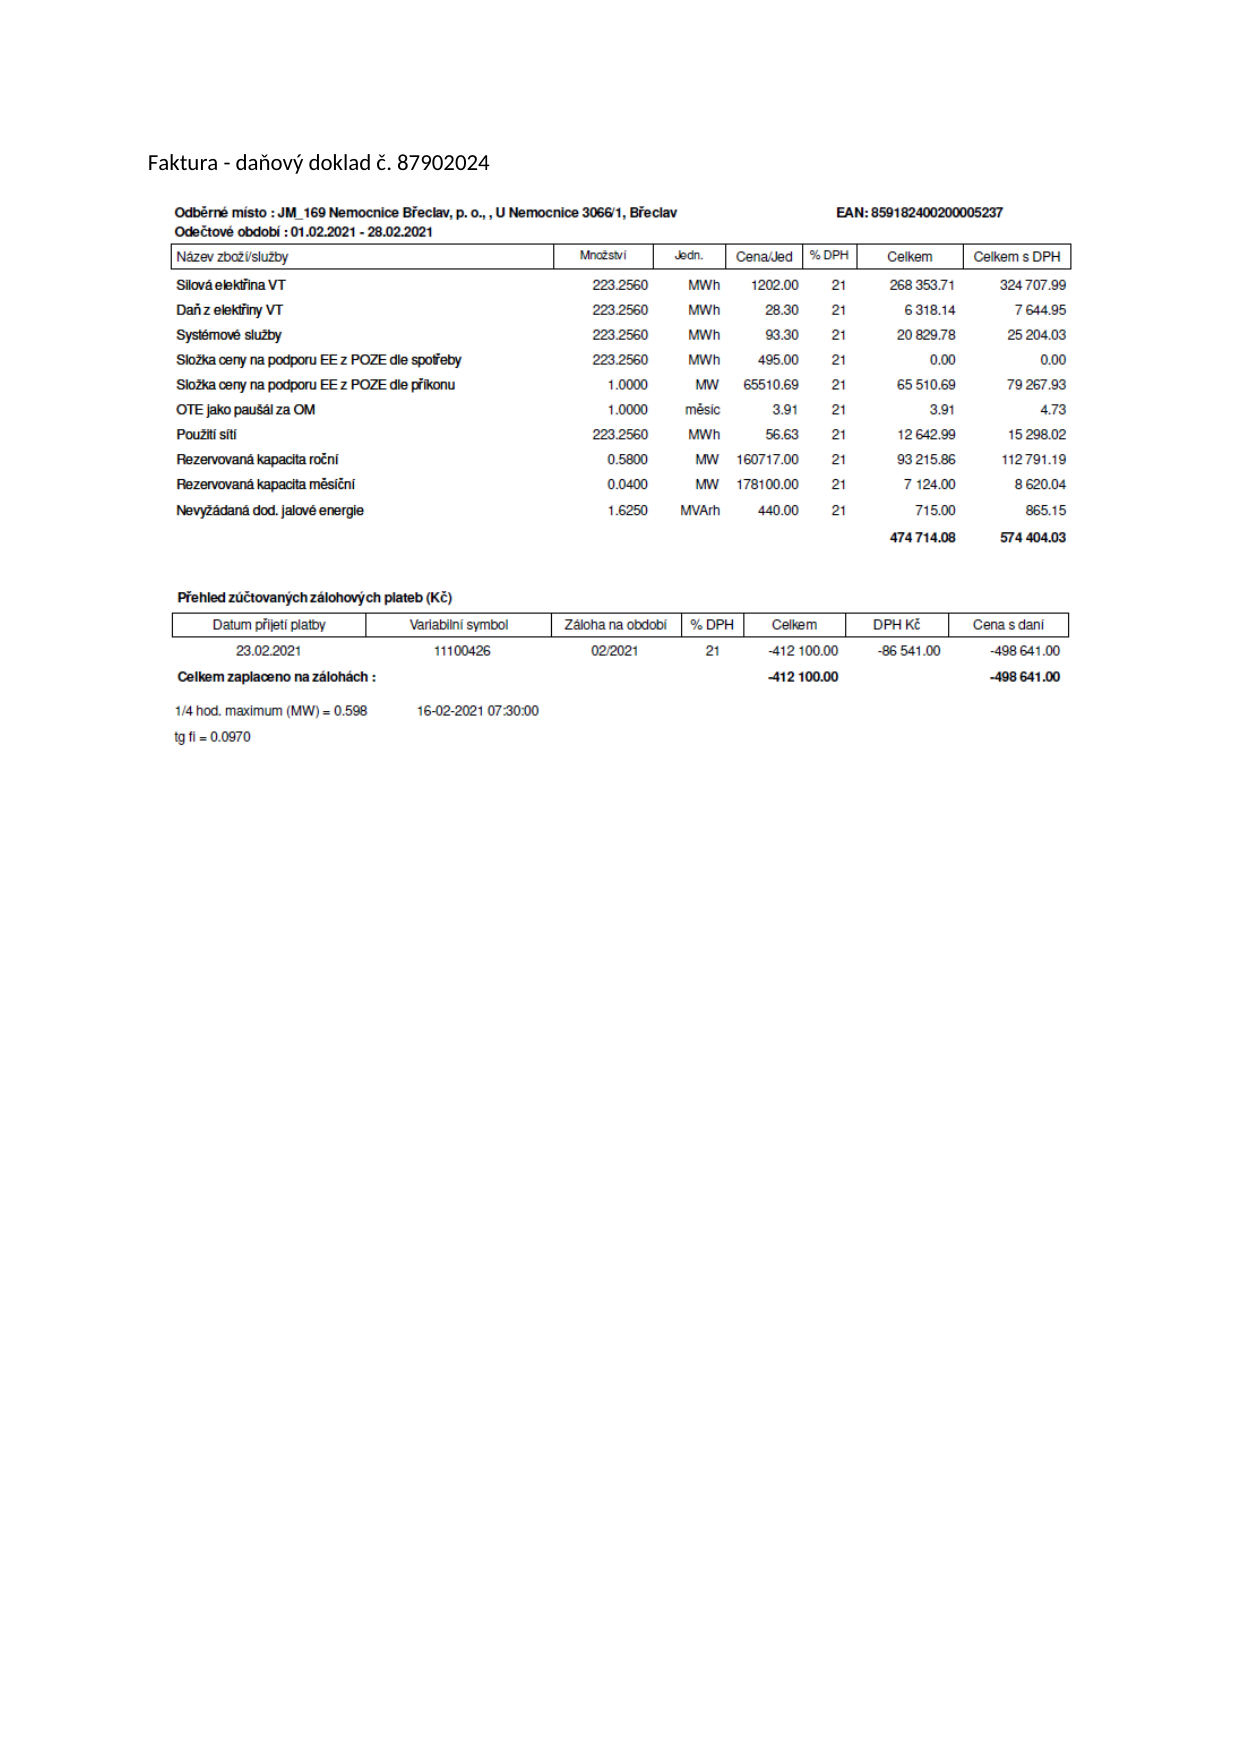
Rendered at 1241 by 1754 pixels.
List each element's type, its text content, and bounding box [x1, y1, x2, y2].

text Faktura - daňový doklad č. 87902024 [148, 148, 1093, 176]
picture [147, 196, 1093, 770]
